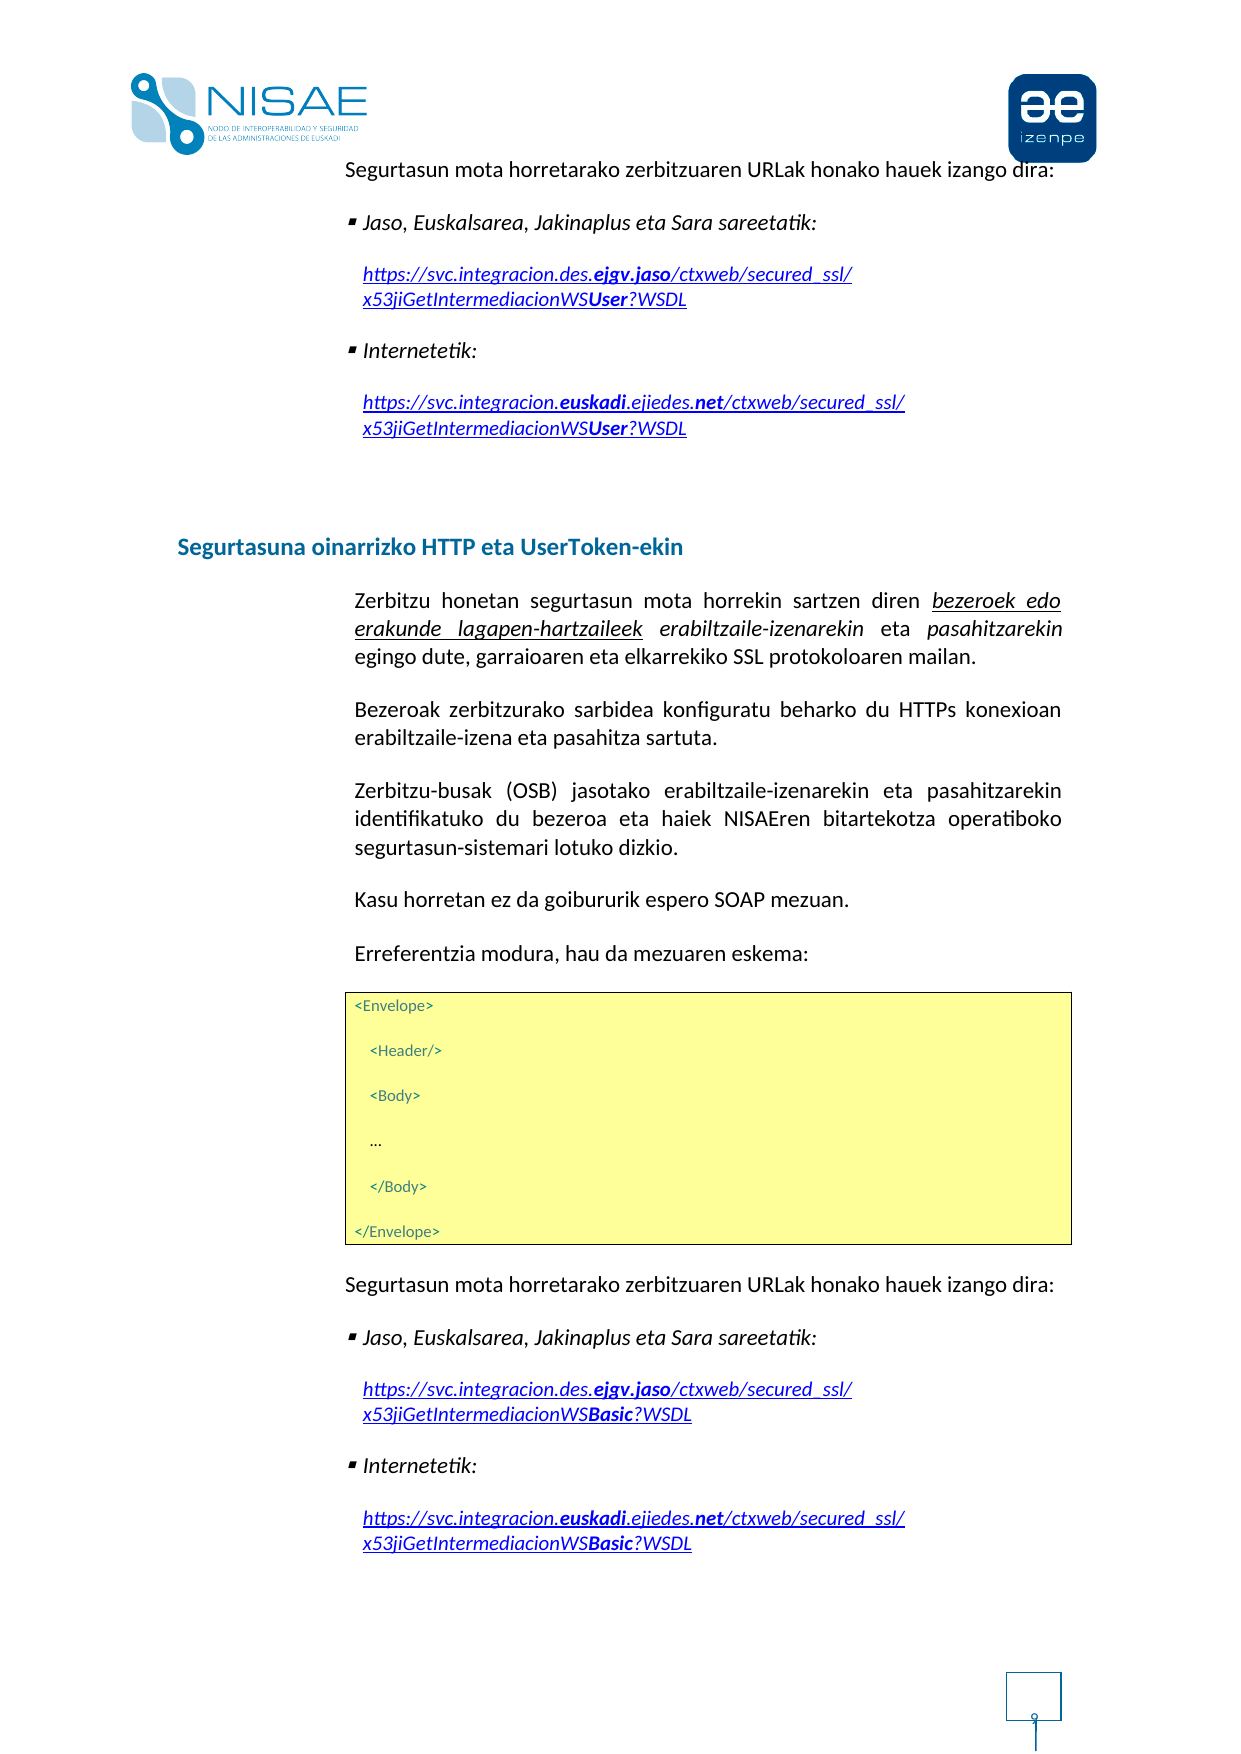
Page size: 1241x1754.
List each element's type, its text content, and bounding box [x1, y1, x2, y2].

list Jaso, Euskalsarea, Jakinaplus eta Sara sareetatik: [345, 1323, 1063, 1351]
text https://svc.integracion.des.ejgv.jaso/ctxweb/secured_ssl/x53jiGetIntermediacionWSBasic?WSDL [363, 1376, 1063, 1427]
text https://svc.integracion.euskadi.ejiedes.net/ctxweb/secured_ssl/x53jiGetIntermediacionWSUser?WSDL [363, 389, 1063, 440]
picture [149, 73, 386, 155]
text Segurtasun mota horretarako zerbitzuaren URLak honako hauek izango dira: [345, 1270, 1063, 1298]
text <Header/> [346, 1037, 1071, 1060]
list Internetetik: [345, 1452, 1063, 1480]
text Kasu horretan ez da goibururik espero SOAP mezuan. [354, 886, 1063, 914]
picture [139, 81, 148, 90]
text </Body> [346, 1173, 1071, 1196]
picture [181, 131, 193, 143]
picture [118, 73, 180, 155]
text Erreferentzia modura, hau da mezuaren eskema: [354, 939, 1063, 967]
list Jaso, Euskalsarea, Jakinaplus eta Sara sareetatik: [345, 208, 1063, 236]
text Zerbitzu honetan segurtasun mota horrekin sartzen diren bezeroek edo erakunde lagapen-hartzaileek erabiltzaile-izenarekin eta pasahitzarekin egingo dute, garraioaren eta elkarrekiko SSL protokoloaren mailan. [354, 586, 1063, 671]
text Segurtasuna oinarrizko HTTP eta UserToken-ekin [177, 531, 1063, 561]
text ... [346, 1128, 1071, 1151]
list Internetetik: [345, 337, 1063, 364]
text https://svc.integracion.des.ejgv.jaso/ctxweb/secured_ssl/x53jiGetIntermediacionWSUser?WSDL [363, 261, 1063, 312]
text https://svc.integracion.euskadi.ejiedes.net/ctxweb/secured_ssl/x53jiGetIntermediacionWSBasic?WSDL [363, 1505, 1063, 1556]
text <Body> [346, 1082, 1071, 1106]
picture [1007, 74, 1097, 163]
text <Envelope> [346, 993, 1071, 1015]
text Bezeroak zerbitzurako sarbidea konfiguratu beharko du HTTPs konexioan erabiltzaile-izena eta pasahitza sartuta. [354, 696, 1063, 752]
text </Envelope> [346, 1218, 1071, 1244]
text Segurtasun mota horretarako zerbitzuaren URLak honako hauek izango dira: [345, 155, 1063, 183]
text Zerbitzu-busak (OSB) jasotako erabiltzaile-izenarekin eta pasahitzarekin identifikatuko du bezeroa eta haiek NISAEren bitartekotza operatiboko segurtasun-sistemari lotuko dizkio. [354, 777, 1063, 861]
